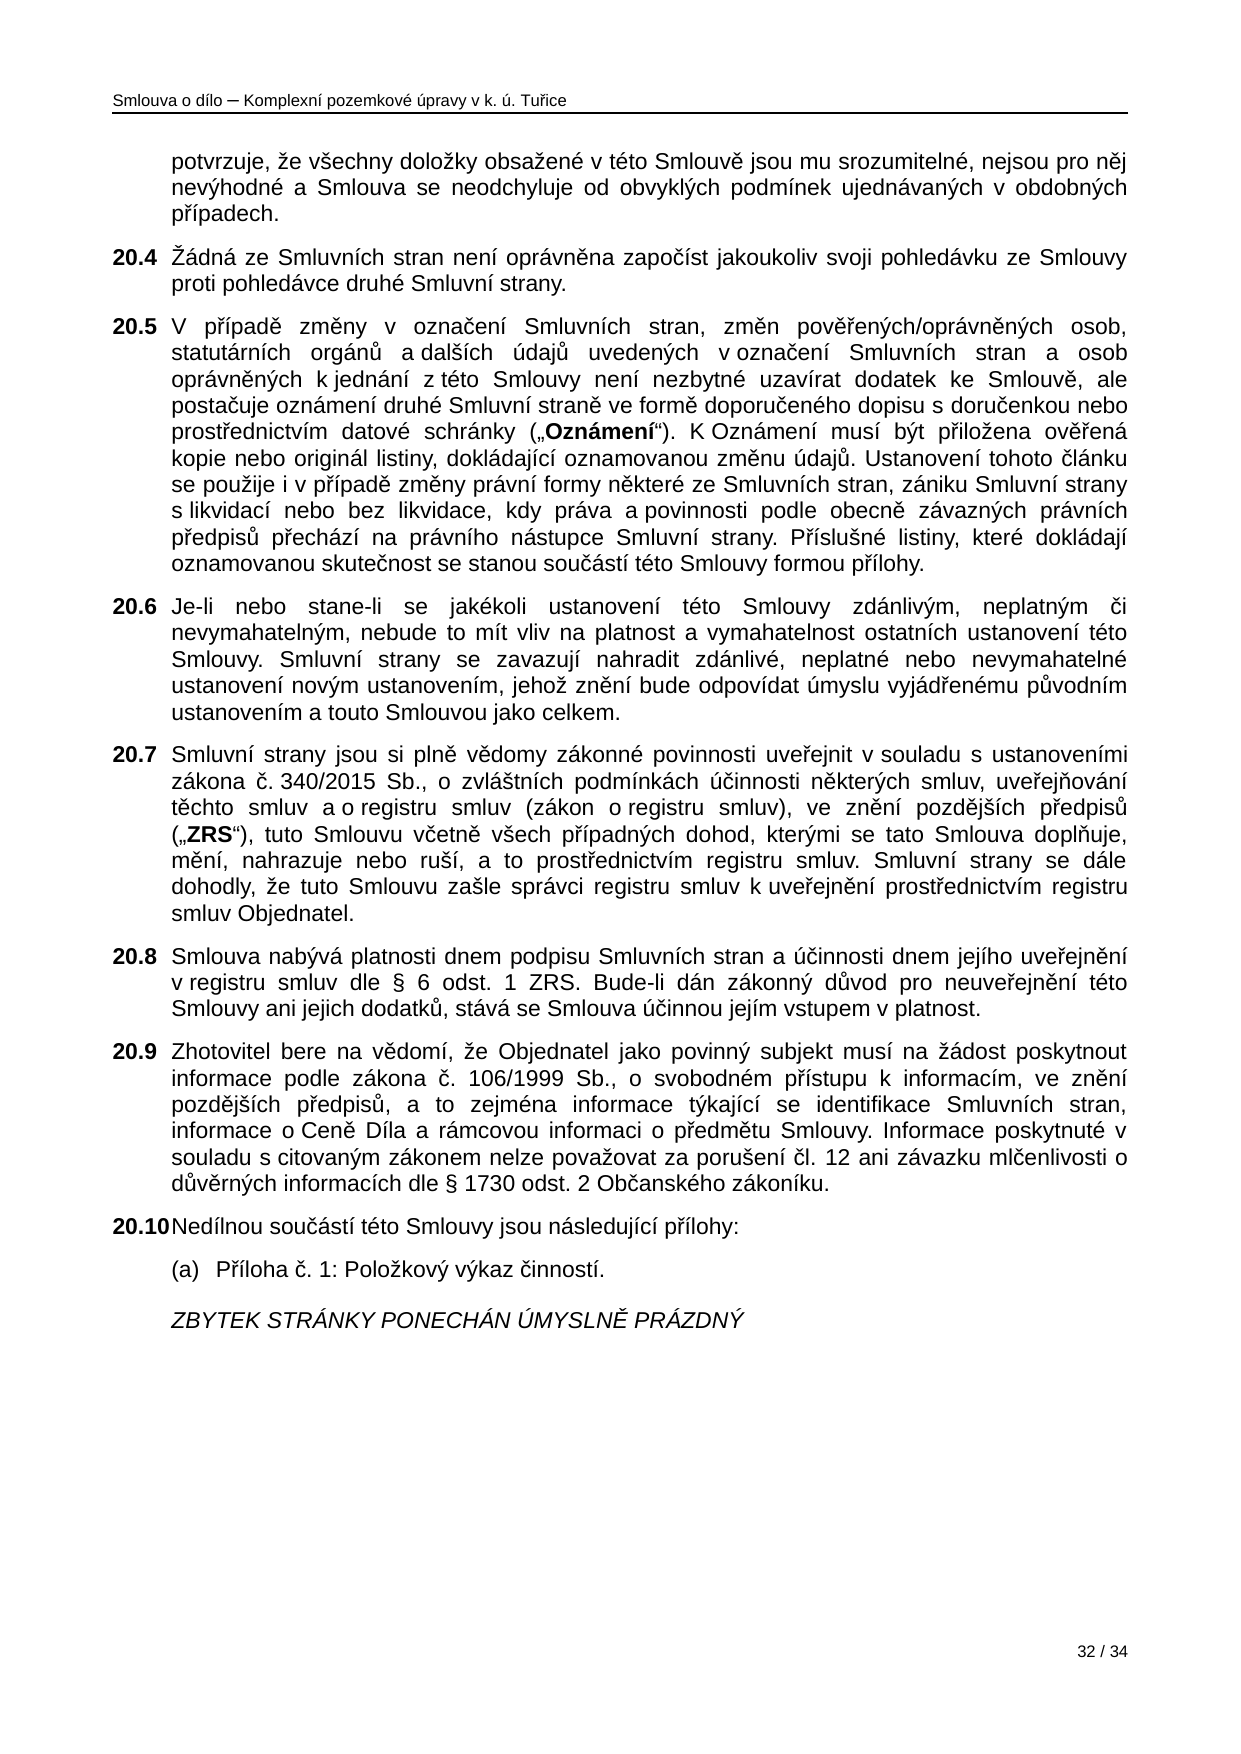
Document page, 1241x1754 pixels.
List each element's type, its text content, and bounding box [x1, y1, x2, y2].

list ZBYTEK STRÁNKY PONECHÁN ÚMYSLNĚ PRÁZDNÝ [171, 1307, 1128, 1334]
text Smluvní strany jsou si plně vědomy zákonné povinnosti uveřejnit v souladu s ustanoveními zákona č. 340/2015 Sb., o zvláštních podmínkách účinnosti některých smluv, uveřejňování těchto smluv a o registru smluv (zákon o registru smluv), ve znění pozdějších předpisů („ZRS“), tuto Smlouvu včetně všech případných dohod, kterými se tato Smlouva doplňuje, mění, nahrazuje nebo ruší, a to prostřednictvím registru smluv. Smluvní strany se dále dohodly, že tuto Smlouvu zašle správci registru smluv k uveřejnění prostřednictvím registru smluv Objednatel. [112, 741, 1128, 926]
text Je-li nebo stane-li se jakékoli ustanovení této Smlouvy zdánlivým, neplatným či nevymahatelným, nebude to mít vliv na platnost a vymahatelnost ostatních ustanovení této Smlouvy. Smluvní strany se zavazují nahradit zdánlivé, neplatné nebo nevymahatelné ustanovení novým ustanovením, jehož znění bude odpovídat úmyslu vyjádřenému původním ustanovením a touto Smlouvou jako celkem. [112, 593, 1128, 725]
text Smlouva nabývá platnosti dnem podpisu Smluvních stran a účinnosti dnem jejího uveřejnění v registru smluv dle § 6 odst. 1 ZRS. Bude-li dán zákonný důvod pro neuveřejnění této Smlouvy ani jejich dodatků, stává se Smlouva účinnou jejím vstupem v platnost. [112, 943, 1128, 1022]
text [112, 148, 1128, 227]
text V případě změny v označení Smluvních stran, změn pověřených/oprávněných osob, statutárních orgánů a dalších údajů uvedených v označení Smluvních stran a osob oprávněných k jednání z této Smlouvy není nezbytné uzavírat dodatek ke Smlouvě, ale postačuje oznámení druhé Smluvní straně ve formě doporučeného dopisu s doručenkou nebo prostřednictvím datové schránky („Oznámení“). K Oznámení musí být přiložena ověřená kopie nebo originál listiny, dokládající oznamovanou změnu údajů. Ustanovení tohoto článku se použije i v případě změny právní formy některé ze Smluvních stran, zániku Smluvní strany s likvidací nebo bez likvidace, kdy práva a povinnosti podle obecně závazných právních předpisů přechází na právního nástupce Smluvní strany. Příslušné listiny, které dokládají oznamovanou skutečnost se stanou součástí této Smlouvy formou přílohy. [112, 313, 1128, 576]
text Nedílnou součástí této Smlouvy jsou následující přílohy: [112, 1213, 1128, 1239]
text Žádná ze Smluvních stran není oprávněna započíst jakoukoliv svoji pohledávku ze Smlouvy proti pohledávce druhé Smluvní strany. [112, 243, 1128, 296]
text Zhotovitel bere na vědomí, že Objednatel jako povinný subjekt musí na žádost poskytnout informace podle zákona č. 106/1999 Sb., o svobodném přístupu k informacím, ve znění pozdějších předpisů, a to zejména informace týkající se identifikace Smluvních stran, informace o Ceně Díla a rámcovou informaci o předmětu Smlouvy. Informace poskytnuté v souladu s citovaným zákonem nelze považovat za porušení čl. 12 ani závazku mlčenlivosti o důvěrných informacích dle § 1730 odst. 2 Občanského zákoníku. [112, 1038, 1128, 1196]
list Příloha č. 1: Položkový výkaz činností. [171, 1256, 1128, 1282]
